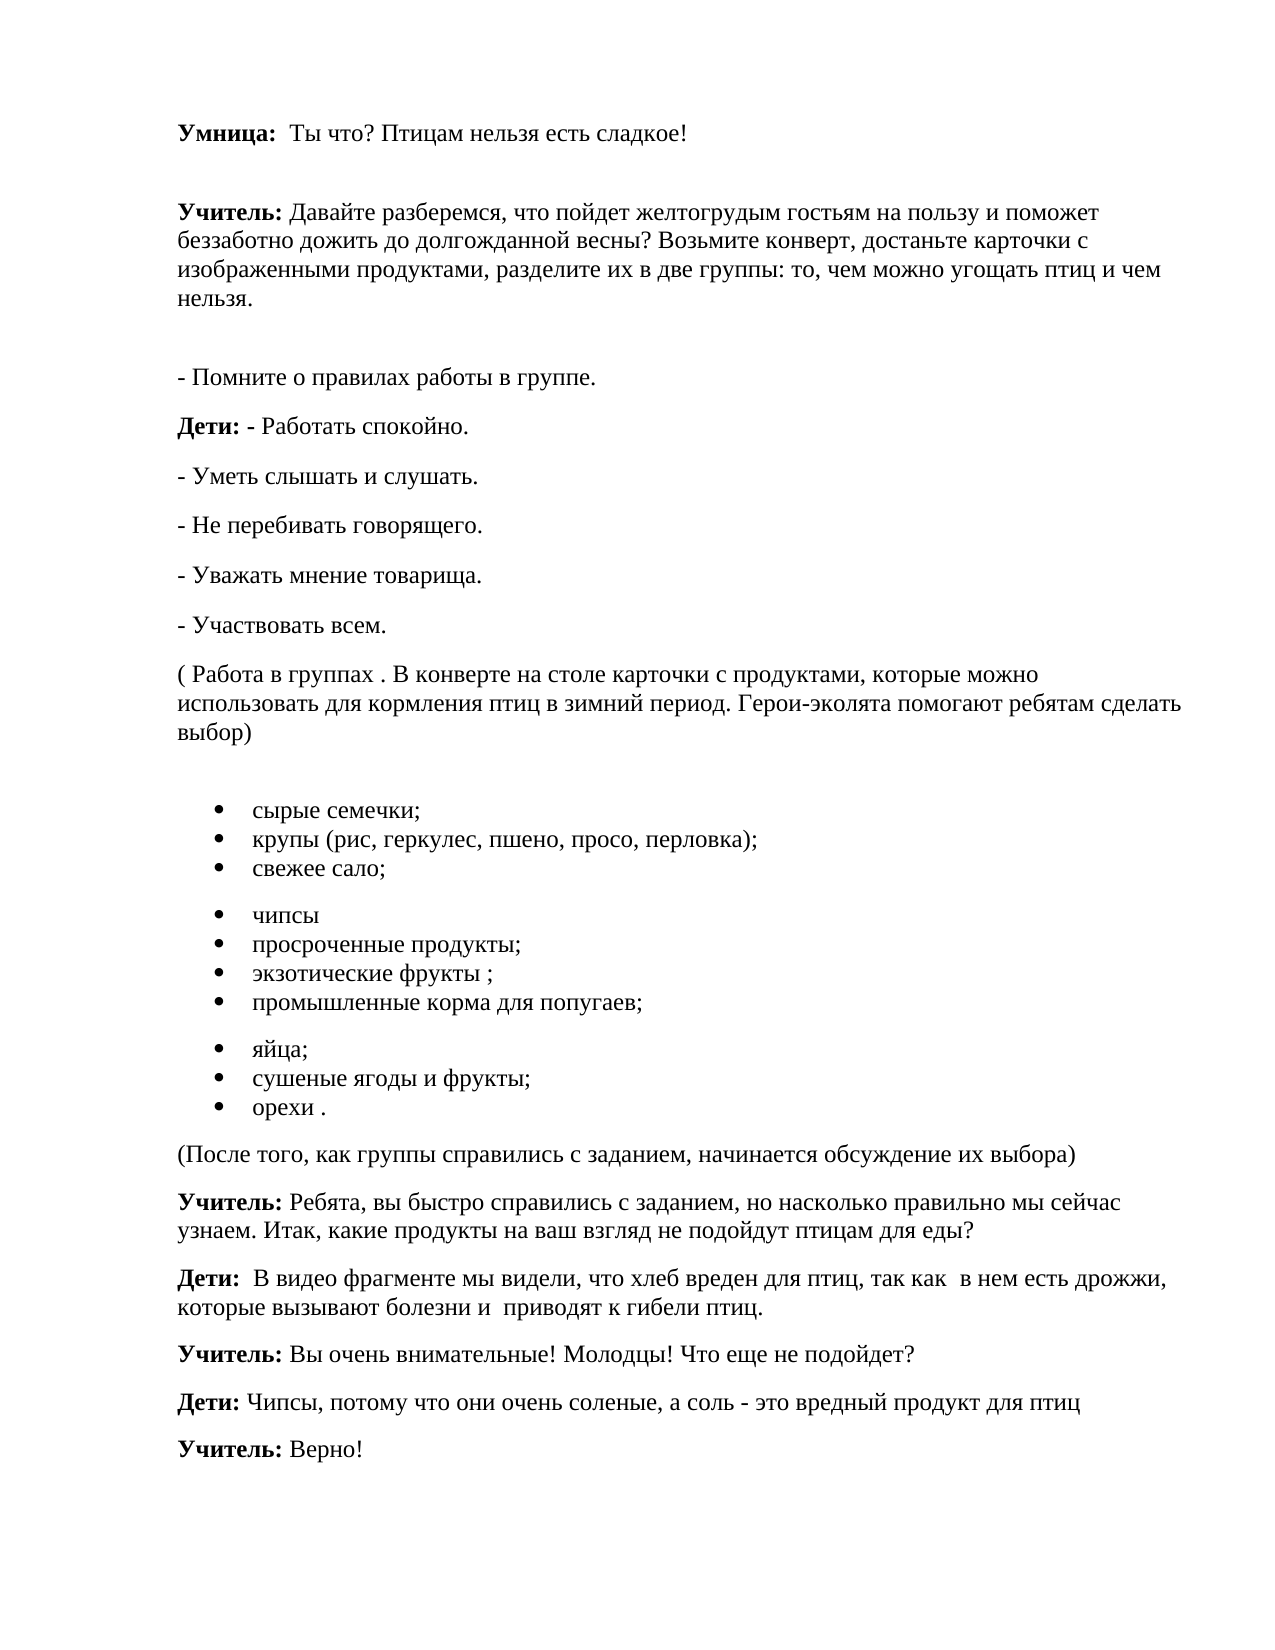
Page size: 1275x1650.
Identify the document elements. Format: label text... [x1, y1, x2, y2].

text Умница: Ты что? Птицам нельзя есть сладкое! [177, 118, 1186, 147]
text Учитель: Верно! [177, 1434, 1186, 1463]
text - Уважать мнение товарища. [177, 560, 1186, 589]
text Учитель: Давайте разберемся, что пойдет желтогрудым гостьям на пользу и поможет беззаботно дожить до долгожданной весны? Возьмите конверт, достаньте карточки с изображенными продуктами, разделите их в две группы: то, чем можно угощать птиц и чем нельзя. [177, 197, 1186, 312]
text Учитель: Ребята, вы быстро справились с заданием, но насколько правильно мы сейчас узнаем. Итак, какие продукты на ваш взгляд не подойдут птицам для еды? [177, 1187, 1186, 1244]
list свежее сало; [214, 853, 1186, 882]
text - Помните о правилах работы в группе. [177, 362, 1186, 391]
text Дети: - Работать спокойно. [177, 411, 1186, 440]
list экзотические фрукты ; [214, 958, 1186, 987]
text - Уметь слышать и слушать. [177, 461, 1186, 490]
list яйца; [214, 1034, 1186, 1063]
text Дети: Чипсы, потому что они очень соленые, а соль - это вредный продукт для птиц [177, 1387, 1186, 1416]
text ( Работа в группах . В конверте на столе карточки с продуктами, которые можно использовать для кормления птиц в зимний период. Герои-эколята помогают ребятам сделать выбор) [177, 659, 1186, 746]
list крупы (рис, геркулес, пшено, просо, перловка); [214, 824, 1186, 853]
text (После того, как группы справились с заданием, начинается обсуждение их выбора) [177, 1139, 1186, 1168]
list сырые семечки; [214, 796, 1186, 824]
list сушеные ягоды и фрукты; [214, 1063, 1186, 1092]
list промышленные корма для попугаев; [214, 987, 1186, 1016]
text - Участвовать всем. [177, 610, 1186, 638]
text Дети: В видео фрагменте мы видели, что хлеб вреден для птиц, так как в нем есть дрожжи, которые вызывают болезни и приводят к гибели птиц. [177, 1263, 1186, 1321]
list орехи . [214, 1092, 1186, 1121]
list чипсы [214, 901, 1186, 929]
text Учитель: Вы очень внимательные! Молодцы! Что еще не подойдет? [177, 1339, 1186, 1368]
text - Не перебивать говорящего. [177, 511, 1186, 539]
list просроченные продукты; [214, 929, 1186, 958]
